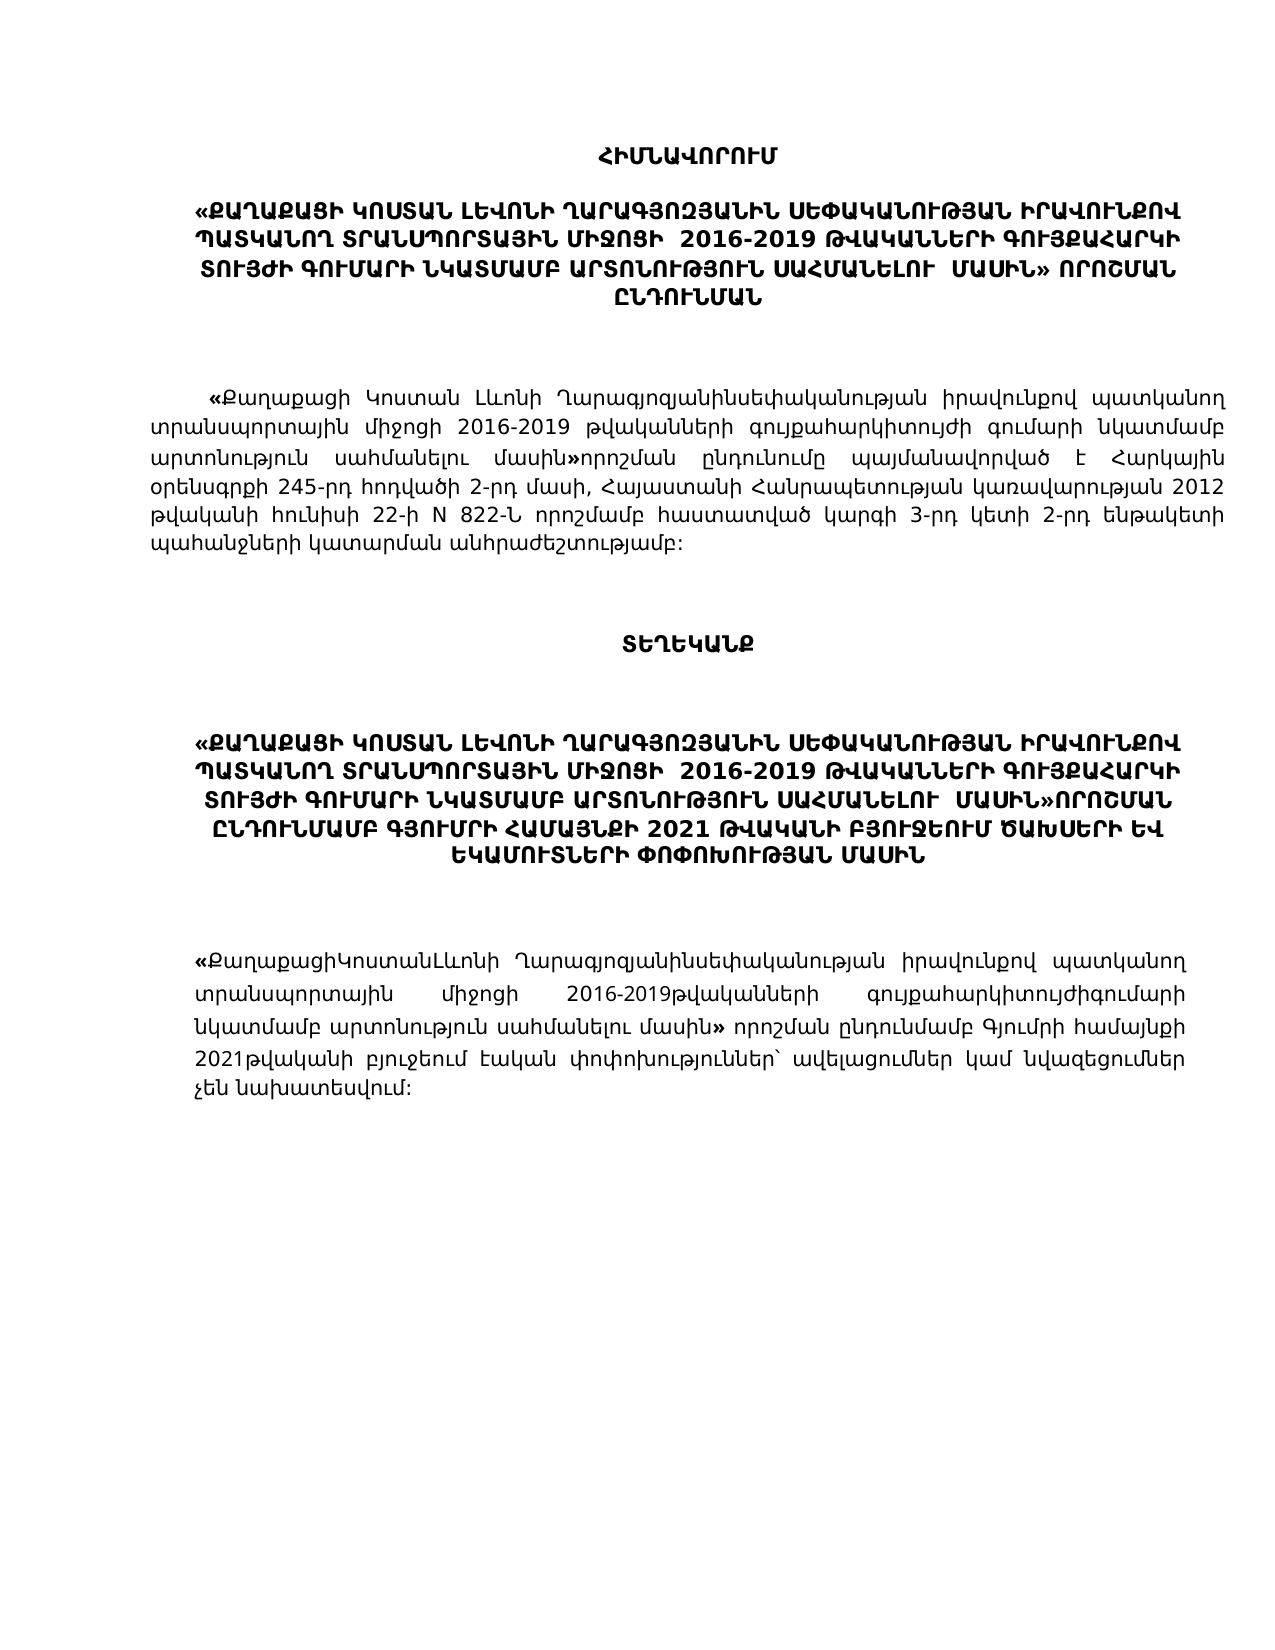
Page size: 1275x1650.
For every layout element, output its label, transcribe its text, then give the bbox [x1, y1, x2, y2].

text ՏԵՂԵԿԱՆՔ [150, 632, 1226, 658]
text «ՔաղաքացիԿոստանԼևոնի Ղարագյոզյանինսեփականության իրավունքով պատկանող տրանսպորտային միջոցի 2016-2019թվականների գույքահարկիտույժիգումարի նկատմամբ արտոնություն սահմանելու մասին» որոշման ընդունմամբ Գյումրի համայնքի 2021թվականի բյուջեում էական փոփոխություններ՝ ավելացումներ կամ նվազեցումներ չեն նախատեսվում: [194, 947, 1186, 1101]
text ՀԻՄՆԱՎՈՐՈՒՄ [150, 143, 1226, 170]
text «Քաղաքացի Կոստան Լևոնի Ղարագյոզյանինսեփականության իրավունքով պատկանող տրանսպորտային միջոցի 2016-2019 թվականների գույքահարկիտույժի գումարի նկատմամբ արտոնություն սահմանելու մասին»որոշման ընդունումը պայմանավորված է Հարկային օրենսգրքի 245-րդ հոդվածի 2-րդ մասի, Հայաստանի Հանրապետության կառավարության 2012 թվականի հունիսի 22-ի N 822-Ն որոշմամբ հաստատված կարգի 3-րդ կետի 2-րդ ենթակետի պահանջների կատարման անհրաժեշտությամբ: [150, 383, 1226, 555]
text «ՔԱՂԱՔԱՑԻ ԿՈՍՏԱՆ ԼԵՎՈՆԻ ՂԱՐԱԳՅՈԶՅԱՆԻՆ ՍԵՓԱԿԱՆՈՒԹՅԱՆ ԻՐԱՎՈՒՆՔՈՎ ՊԱՏԿԱՆՈՂ ՏՐԱՆՍՊՈՐՏԱՅԻՆ ՄԻՋՈՑԻ 2016-2019 ԹՎԱԿԱՆՆԵՐԻ ԳՈՒՅՔԱՀԱՐԿԻ ՏՈՒՅԺԻ ԳՈՒՄԱՐԻ ՆԿԱՏՄԱՄԲ ԱՐՏՈՆՈՒԹՅՈՒՆ ՍԱՀՄԱՆԵԼՈՒ ՄԱՍԻՆ» ՈՐՈՇՄԱՆ ԸՆԴՈՒՆՄԱՆ [150, 195, 1226, 311]
text «ՔԱՂԱՔԱՑԻ ԿՈՍՏԱՆ ԼԵՎՈՆԻ ՂԱՐԱԳՅՈԶՅԱՆԻՆ ՍԵՓԱԿԱՆՈՒԹՅԱՆ ԻՐԱՎՈՒՆՔՈՎ ՊԱՏԿԱՆՈՂ ՏՐԱՆՍՊՈՐՏԱՅԻՆ ՄԻՋՈՑԻ 2016-2019 ԹՎԱԿԱՆՆԵՐԻ ԳՈՒՅՔԱՀԱՐԿԻ ՏՈՒՅԺԻ ԳՈՒՄԱՐԻ ՆԿԱՏՄԱՄԲ ԱՐՏՈՆՈՒԹՅՈՒՆ ՍԱՀՄԱՆԵԼՈՒ ՄԱՍԻՆ»ՈՐՈՇՄԱՆ ԸՆԴՈՒՆՄԱՄԲ ԳՅՈՒՄՐԻ ՀԱՄԱՅՆՔԻ 2021 ԹՎԱԿԱՆԻ ԲՅՈՒՋԵՈՒՄ ԾԱԽՍԵՐԻ ԵՎ ԵԿԱՄՈՒՏՆԵՐԻ ՓՈՓՈԽՈՒԹՅԱՆ ՄԱՍԻՆ [150, 727, 1226, 869]
